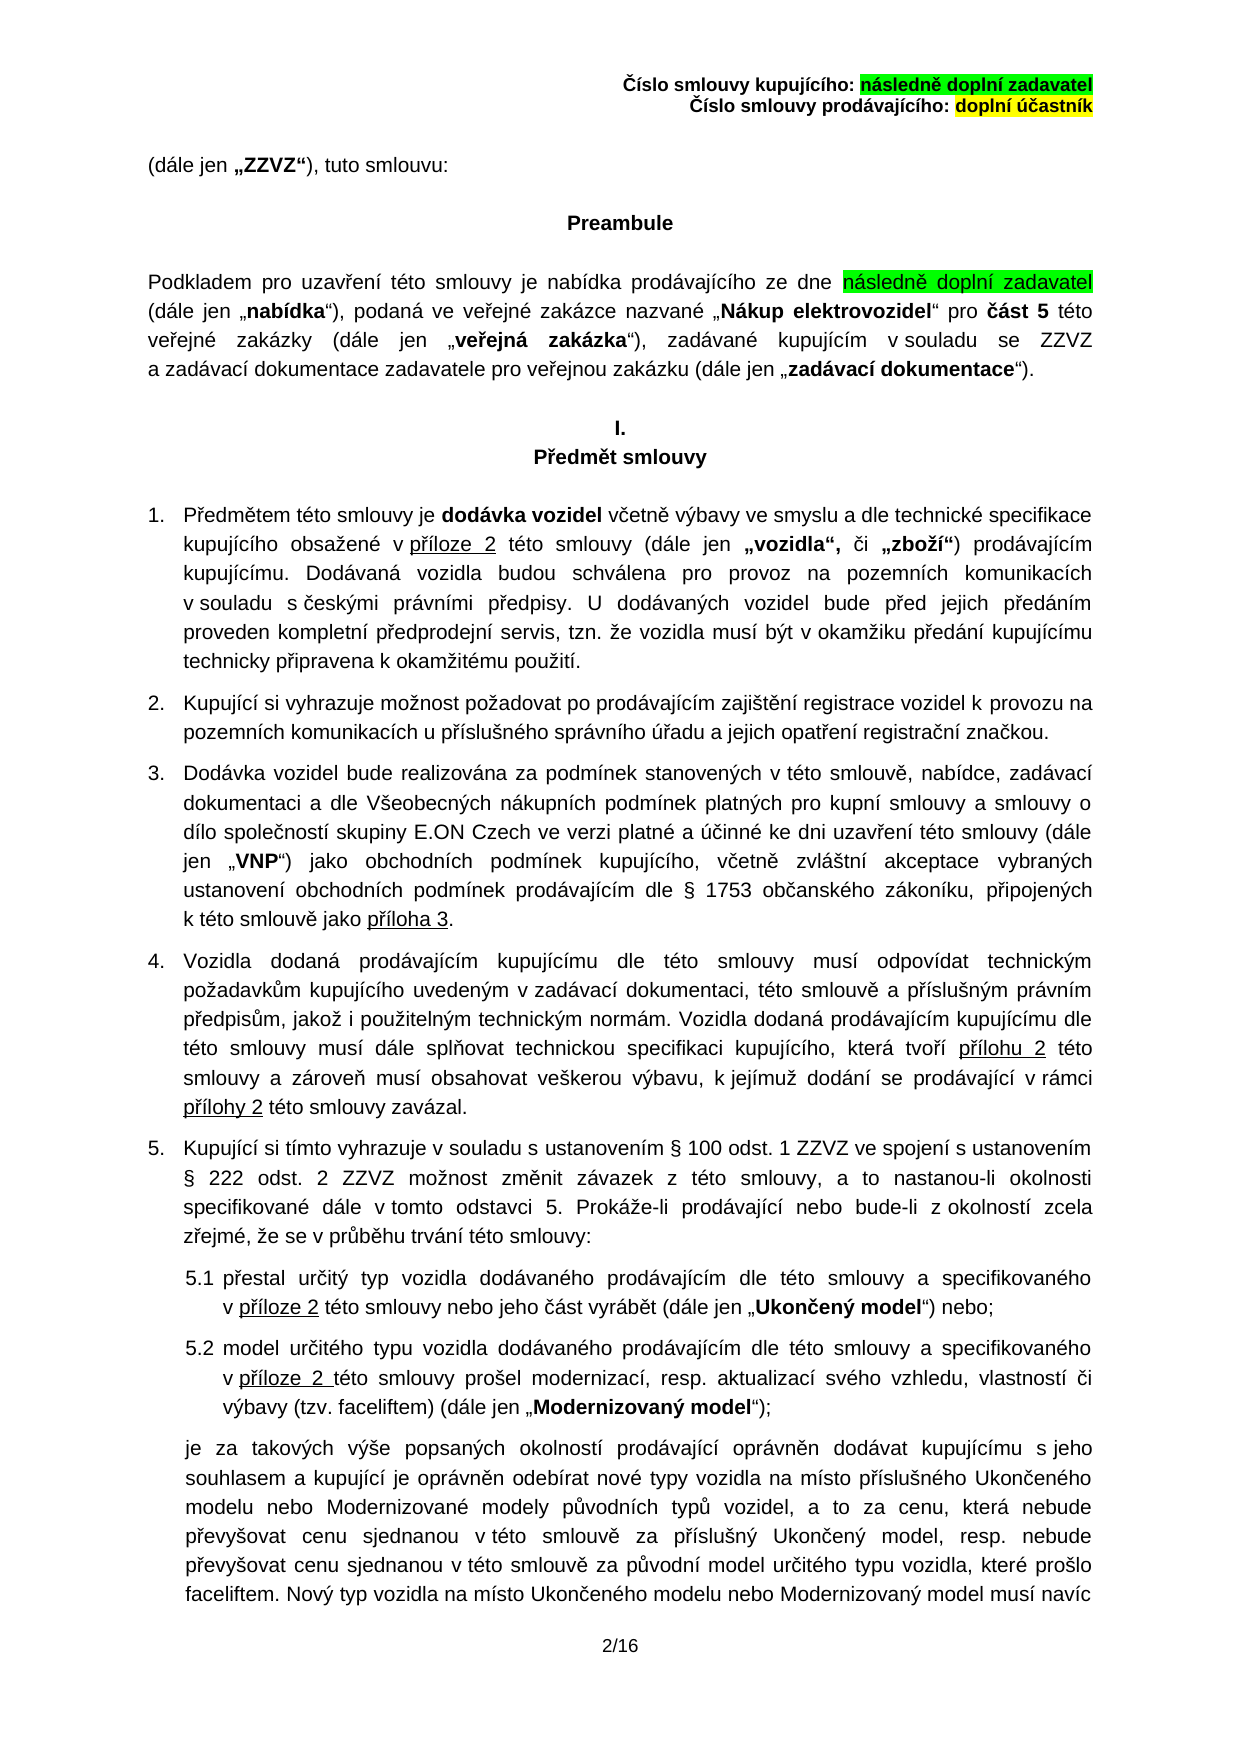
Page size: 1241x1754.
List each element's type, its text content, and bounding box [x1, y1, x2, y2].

text I. [148, 410, 1093, 439]
list Kupující si tímto vyhrazuje v souladu s ustanovením § 100 odst. 1 ZZVZ ve spojení s ustanovením § 222 odst. 2 ZZVZ možnost změnit závazek z této smlouvy, a to nastanou-li okolnosti specifikované dále v tomto odstavci 5. Prokáže-li prodávající nebo bude-li z okolností zcela zřejmé, že se v průběhu trvání této smlouvy: [148, 1131, 1093, 1248]
list Vozidla dodaná prodávajícím kupujícímu dle této smlouvy musí odpovídat technickým požadavkům kupujícího uvedeným v zadávací dokumentaci, této smlouvě a příslušným právním předpisům, jakož i použitelným technickým normám. Vozidla dodaná prodávajícím kupujícímu dle této smlouvy musí dále splňovat technickou specifikaci kupujícího, která tvoří přílohu 2 této smlouvy a zároveň musí obsahovat veškerou výbavu, k jejímuž dodání se prodávající v rámci přílohy 2 této smlouvy zavázal. [148, 943, 1093, 1118]
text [148, 148, 1093, 177]
text Podkladem pro uzavření této smlouvy je nabídka prodávajícího ze dne následně doplní zadavatel (dále jen „nabídka“), podaná ve veřejné zakázce nazvané „Nákup elektrovozidel“ pro část 5 této veřejné zakázky (dále jen „veřejná zakázka“), zadávané kupujícím v souladu se ZZVZ a zadávací dokumentace zadavatele pro veřejnou zakázku (dále jen „zadávací dokumentace“). [148, 264, 1093, 381]
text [185, 1431, 1093, 1606]
list přestal určitý typ vozidla dodávaného prodávajícím dle této smlouvy a specifikovaného v příloze 2 této smlouvy nebo jeho část vyrábět (dále jen „Ukončený model“) nebo; [185, 1260, 1093, 1318]
text Preambule [148, 206, 1093, 235]
list Kupující si vyhrazuje možnost požadovat po prodávajícím zajištění registrace vozidel k provozu na pozemních komunikacích u příslušného správního úřadu a jejich opatření registrační značkou. [148, 685, 1093, 743]
list model určitého typu vozidla dodávaného prodávajícím dle této smlouvy a specifikovaného v příloze 2 této smlouvy prošel modernizací, resp. aktualizací svého vzhledu, vlastností či výbavy (tzv. faceliftem) (dále jen „Modernizovaný model“); [185, 1331, 1093, 1418]
text Předmět smlouvy [148, 439, 1093, 468]
list Předmětem této smlouvy je dodávka vozidel včetně výbavy ve smyslu a dle technické specifikace kupujícího obsažené v příloze 2 této smlouvy (dále jen „vozidla“, či „zboží“) prodávajícím kupujícímu. Dodávaná vozidla budou schválena pro provoz na pozemních komunikacích v souladu s českými právními předpisy. U dodávaných vozidel bude před jejich předáním proveden kompletní předprodejní servis, tzn. že vozidla musí být v okamžiku předání kupujícímu technicky připravena k okamžitému použití. [148, 498, 1093, 673]
list Dodávka vozidel bude realizována za podmínek stanovených v této smlouvě, nabídce, zadávací dokumentaci a dle Všeobecných nákupních podmínek platných pro kupní smlouvy a smlouvy o dílo společností skupiny E.ON Czech ve verzi platné a účinné ke dni uzavření této smlouvy (dále jen „VNP“) jako obchodních podmínek kupujícího, včetně zvláštní akceptace vybraných ustanovení obchodních podmínek prodávajícím dle § 1753 občanského zákoníku, připojených k této smlouvě jako příloha 3. [148, 756, 1093, 931]
